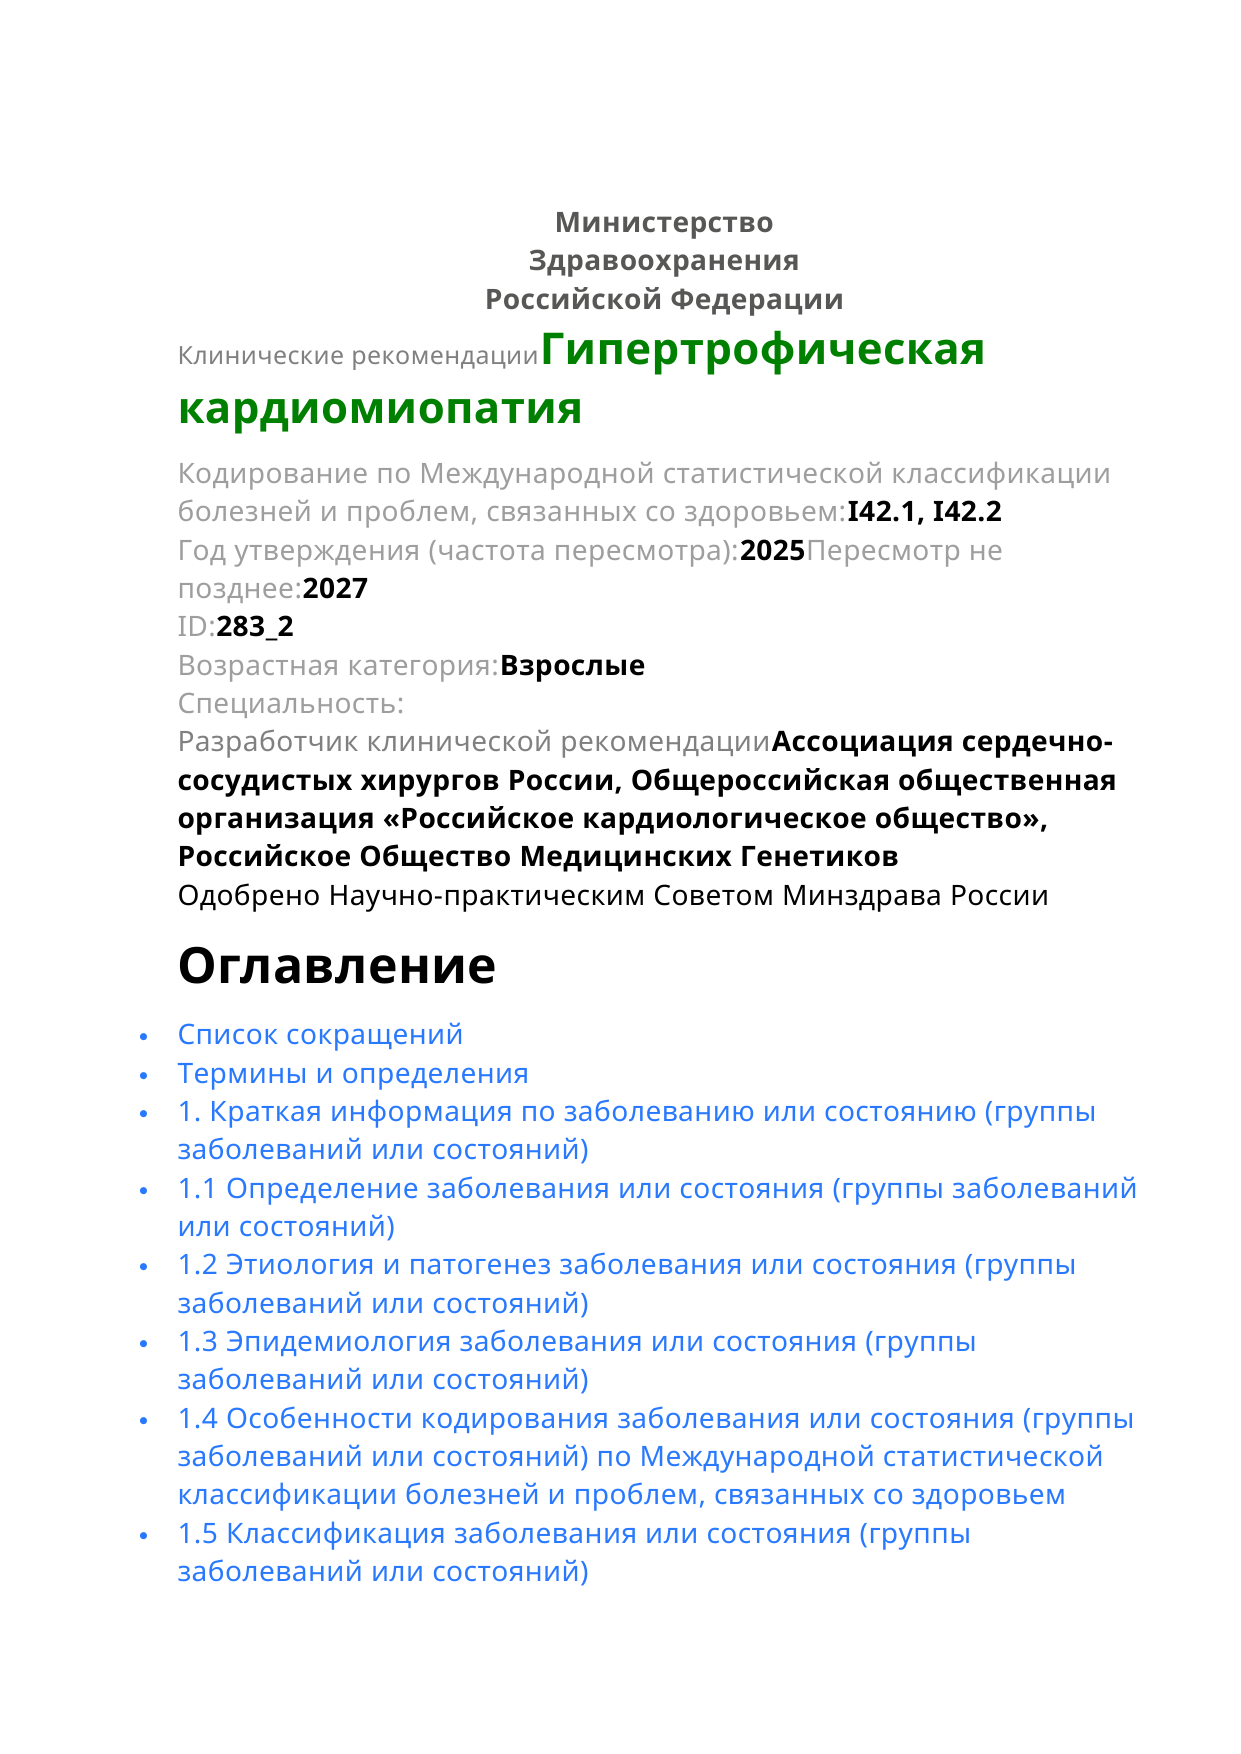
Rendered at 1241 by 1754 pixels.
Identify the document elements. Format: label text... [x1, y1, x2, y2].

text Кодирование по Международной статистической классификации болезней и проблем, связанных со здоровьем:I42.1, I42.2 [177, 453, 1152, 530]
text Специальность: [177, 683, 1152, 721]
list 1.3 Эпидемиология заболевания или состояния (группы заболеваний или состояний) [140, 1321, 1152, 1398]
list 1.2 Этиология и патогенез заболевания или состояния (группы заболеваний или состояний) [140, 1244, 1152, 1321]
text Возрастная категория:Взрослые [177, 645, 1152, 683]
text Одобрено Научно-практическим Советом Минздрава России [177, 875, 1152, 913]
list Термины и определения [140, 1053, 1152, 1091]
text Год утверждения (частота пересмотра):2025Пересмотр не позднее:2027 [177, 530, 1152, 606]
list 1.1 Определение заболевания или состояния (группы заболеваний или состояний) [140, 1168, 1152, 1244]
list 1.4 Особенности кодирования заболевания или состояния (группы заболеваний или состояний) по Международной статистической классификации болезней и проблем, связанных со здоровьем [140, 1398, 1152, 1513]
list 1. Краткая информация по заболеванию или состоянию (группы заболеваний или состояний) [140, 1091, 1152, 1168]
text Оглавление [177, 930, 1152, 998]
list Список сокращений [140, 1014, 1152, 1053]
text Разработчик клинической рекомендацииАссоциация сердечно-сосудистых хирургов России, Общероссийская общественная организация «Российское кардиологическое общество», Российское Общество Медицинских Генетиков [177, 721, 1152, 875]
text Министерство Здравоохранения Российской Федерации [177, 202, 1152, 317]
text ID:283_2 [177, 606, 1152, 645]
text Клинические рекомендацииГипертрофическая кардиомиопатия [177, 317, 1152, 436]
list 1.5 Классификация заболевания или состояния (группы заболеваний или состояний) [140, 1513, 1152, 1589]
